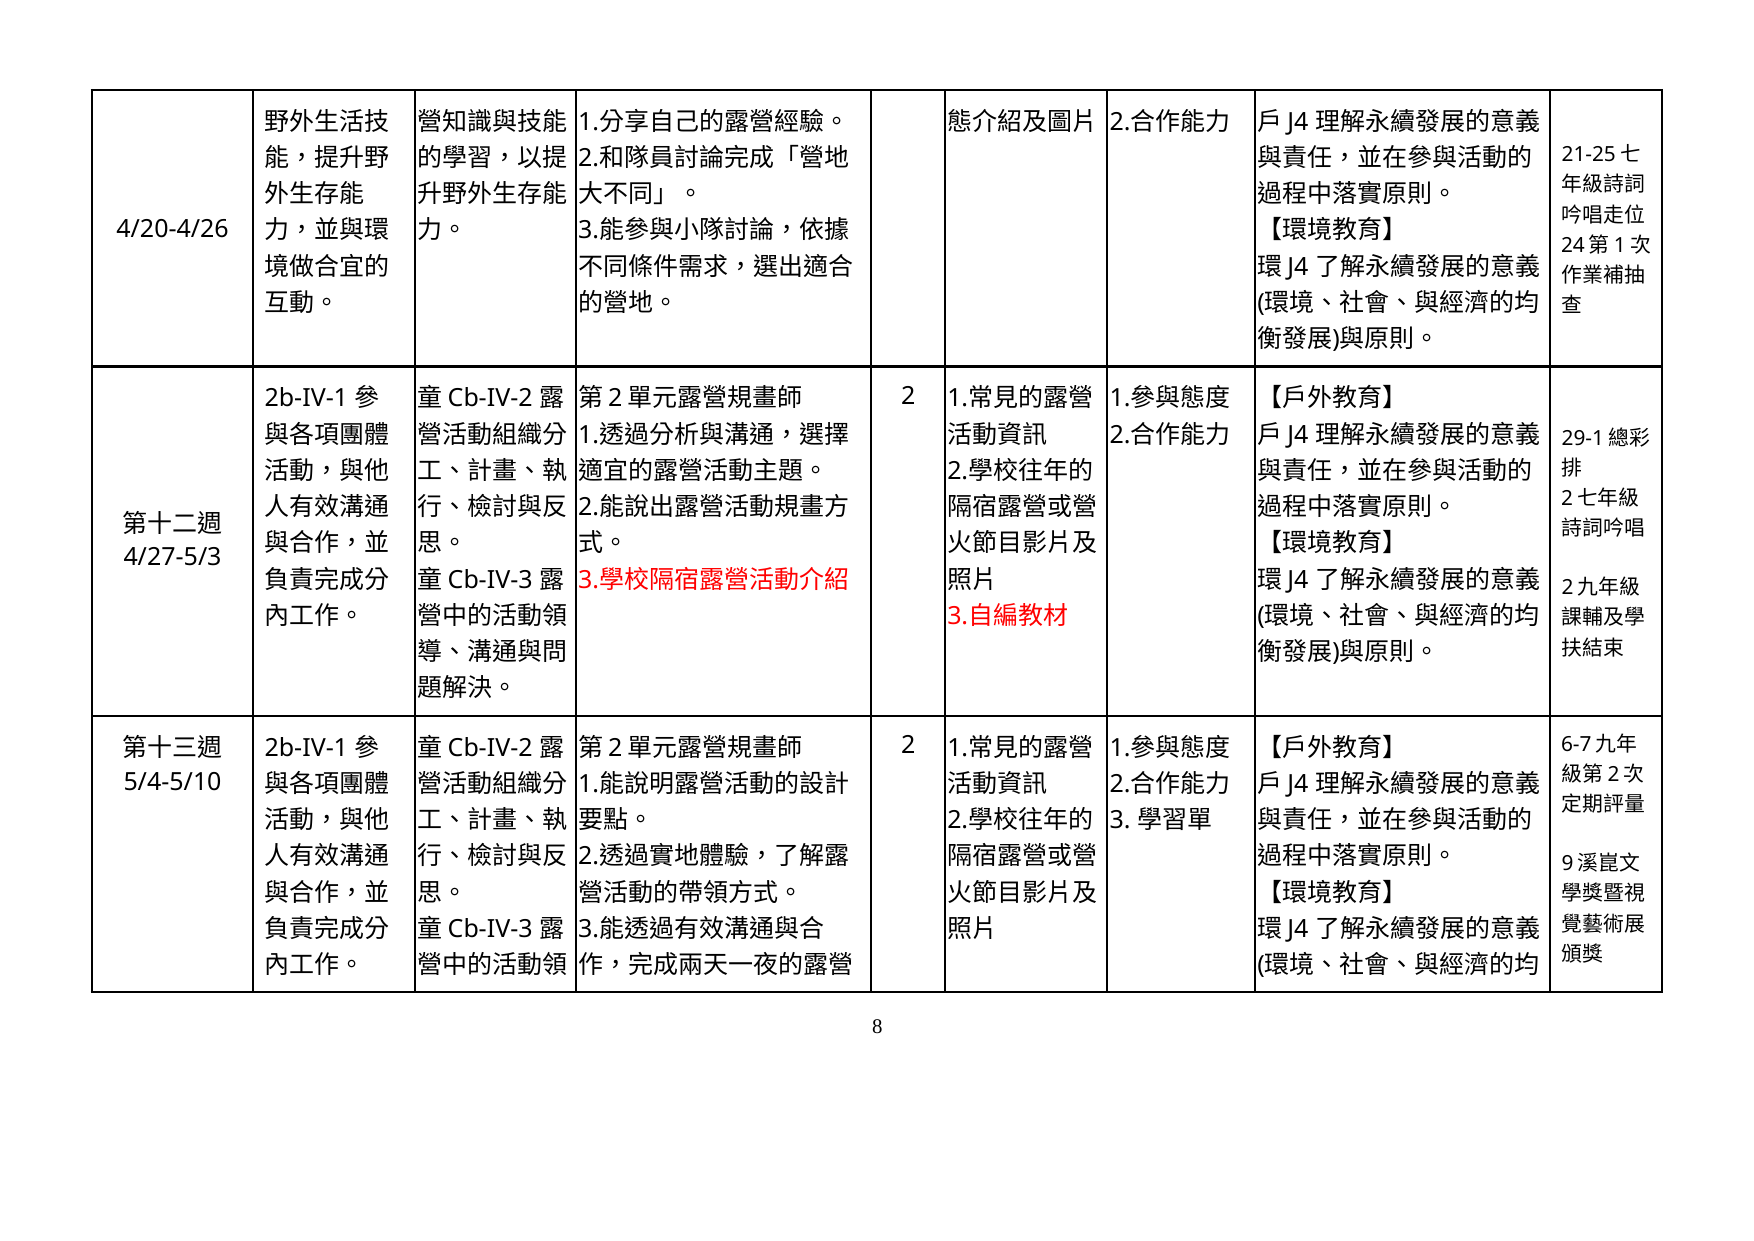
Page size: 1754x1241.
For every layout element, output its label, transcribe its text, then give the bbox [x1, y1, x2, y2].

table_cell 1.各種露營型態介紹及圖片 [946, 91, 1106, 365]
table_cell 2 [872, 91, 944, 365]
table_cell 第十二週 4/27-5/3 [93, 368, 252, 714]
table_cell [1551, 91, 1661, 365]
table_cell 第十一週4/20-4/26 [93, 91, 252, 365]
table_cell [1551, 717, 1661, 991]
table_cell 第2單元露營規畫師 1.透過分析與溝通，選擇適宜的露營活動主題。 2.能說出露營活動規畫方式。 3.學校隔宿露營活動介紹 [577, 368, 870, 714]
table_cell 2 [872, 368, 944, 714]
table_cell 1.參與態度 2.合作能力 [1108, 368, 1254, 714]
table_cell 29-1總彩排 2七年級詩詞吟唱 2九年級課輔及學扶結束 [1551, 368, 1661, 714]
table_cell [416, 91, 575, 365]
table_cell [577, 717, 870, 991]
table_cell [1108, 717, 1254, 991]
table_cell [1256, 91, 1549, 365]
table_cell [416, 717, 575, 991]
table_cell 1.參與態度 2.合作能力 [1108, 91, 1254, 365]
table_cell 童Cb-IV-2 露營活動組織分工、計畫、執行、檢討與反思。 童Cb-IV-3 露營中的活動領導、溝通與問題解決。 [416, 368, 575, 714]
table_cell 2 [872, 717, 944, 991]
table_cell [1256, 717, 1549, 991]
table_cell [577, 91, 870, 365]
table_cell 【戶外教育】 戶J4 理解永續發展的意義與責任，並在參與活動的過程中落實原則。 【環境教育】 環J4 了解永續發展的意義(環境、社會、與經濟的均衡發展)與原則。 [1256, 368, 1549, 714]
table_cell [254, 91, 414, 365]
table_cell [946, 717, 1106, 991]
table_cell 第十三週5/4-5/10 [93, 717, 252, 991]
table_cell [254, 717, 414, 991]
table_cell 1.常見的露營活動資訊 2.學校往年的隔宿露營或營火節目影片及照片 3.自編教材 [946, 368, 1106, 714]
table_cell 2b-IV-1 參與各項團體活動，與他人有效溝通與合作，並負責完成分內工作。 [254, 368, 414, 714]
